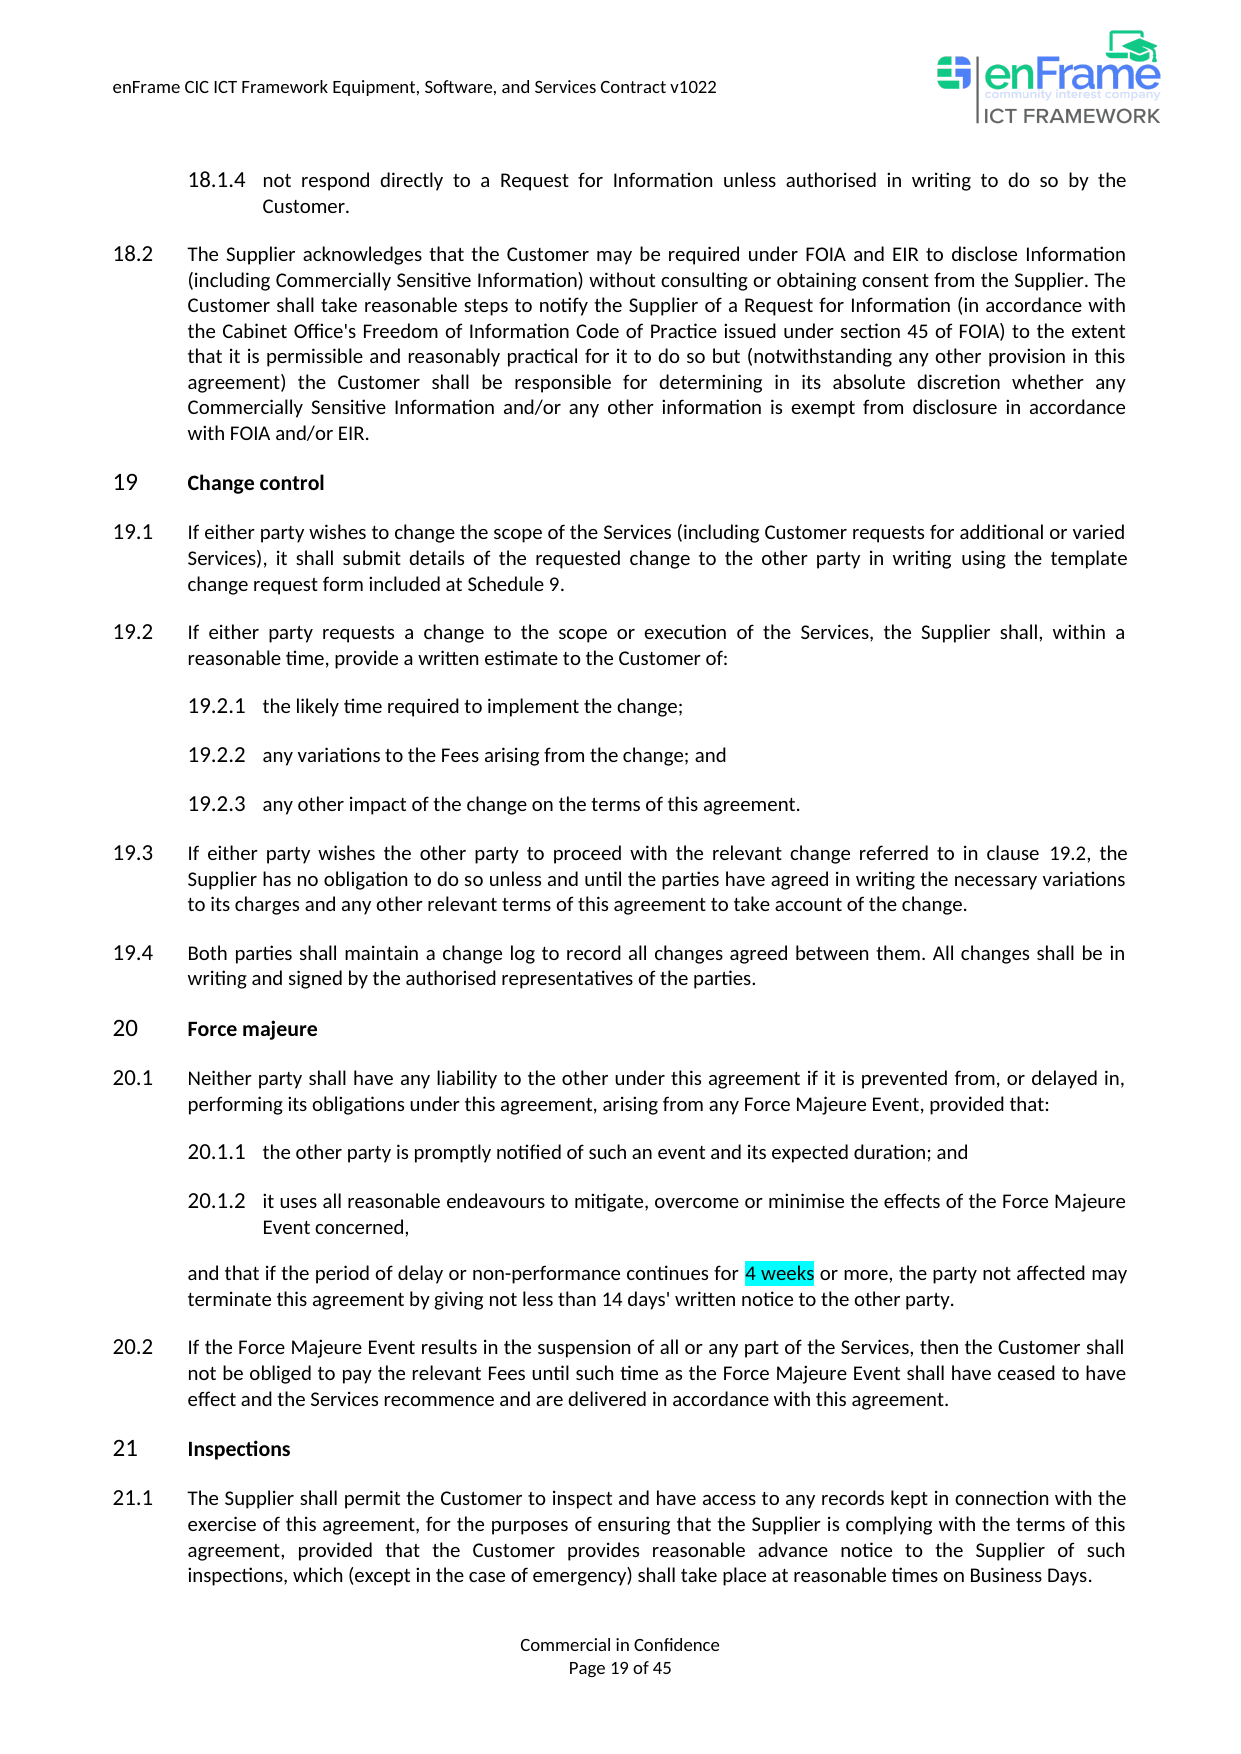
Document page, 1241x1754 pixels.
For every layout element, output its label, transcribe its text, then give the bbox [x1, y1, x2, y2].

text any other impact of the change on the terms of this agreement. [187, 789, 1128, 817]
text Both parties shall maintain a change log to record all changes agreed between them. All changes shall be in writing and signed by the authorised representatives of the parties. [112, 938, 1128, 991]
text If either party requests a change to the scope or execution of the Services, the Supplier shall, within a reasonable time, provide a written estimate to the Customer of: [112, 617, 1128, 671]
text If the Force Majeure Event results in the suspension of all or any part of the Services, then the Customer shall not be obliged to pay the relevant Fees until such time as the Force Majeure Event shall have ceased to have effect and the Services recommence and are delivered in accordance with this agreement. [112, 1332, 1128, 1411]
text the other party is promptly notified of such an event and its expected duration; and [187, 1137, 1128, 1166]
text The Supplier shall permit the Customer to inspect and have access to any records kept in connection with the exercise of this agreement, for the purposes of ensuring that the Supplier is complying with the terms of this agreement, provided that the Customer provides reasonable advance notice to the Supplier of such inspections, which (except in the case of emergency) shall take place at reasonable times on Business Days. [112, 1483, 1128, 1588]
text any variations to the Fees arising from the change; and [187, 740, 1128, 768]
text and that if the period of delay or non-performance continues for 4 weeks or more, the party not affected may terminate this agreement by giving not less than 14 days' written notice to the other party. [187, 1261, 1128, 1311]
picture [922, 15, 1175, 137]
text If either party wishes the other party to proceed with the relevant change referred to in clause 19.2, the Supplier has no obligation to do so unless and until the parties have agreed in writing the necessary variations to its charges and any other relevant terms of this agreement to take account of the change. [112, 838, 1128, 917]
subtitle Inspections [112, 1432, 1128, 1462]
subtitle Force majeure [112, 1012, 1128, 1042]
text not respond directly to a Request for Information unless authorised in writing to do so by the Customer. [187, 165, 1128, 218]
text If either party wishes to change the scope of the Services (including Customer requests for additional or varied Services), it shall submit details of the requested change to the other party in writing using the template change request form included at Schedule 9. [112, 517, 1128, 596]
text The Supplier acknowledges that the Customer may be required under FOIA and EIR to disclose Information (including Commercially Sensitive Information) without consulting or obtaining consent from the Supplier. The Customer shall take reasonable steps to notify the Supplier of a Request for Information (in accordance with the Cabinet Office's Freedom of Information Code of Practice issued under section 45 of FOIA) to the extent that it is permissible and reasonably practical for it to do so but (notwithstanding any other provision in this agreement) the Customer shall be responsible for determining in its absolute discretion whether any Commercially Sensitive Information and/or any other information is exempt from disclosure in accordance with FOIA and/or EIR. [112, 239, 1128, 445]
text it uses all reasonable endeavours to mitigate, overcome or minimise the effects of the Force Majeure Event concerned, [187, 1186, 1128, 1240]
text Neither party shall have any liability to the other under this agreement if it is prevented from, or delayed in, performing its obligations under this agreement, arising from any Force Majeure Event, provided that: [112, 1063, 1128, 1117]
text the likely time required to implement the change; [187, 691, 1128, 719]
subtitle Change control [112, 466, 1128, 497]
